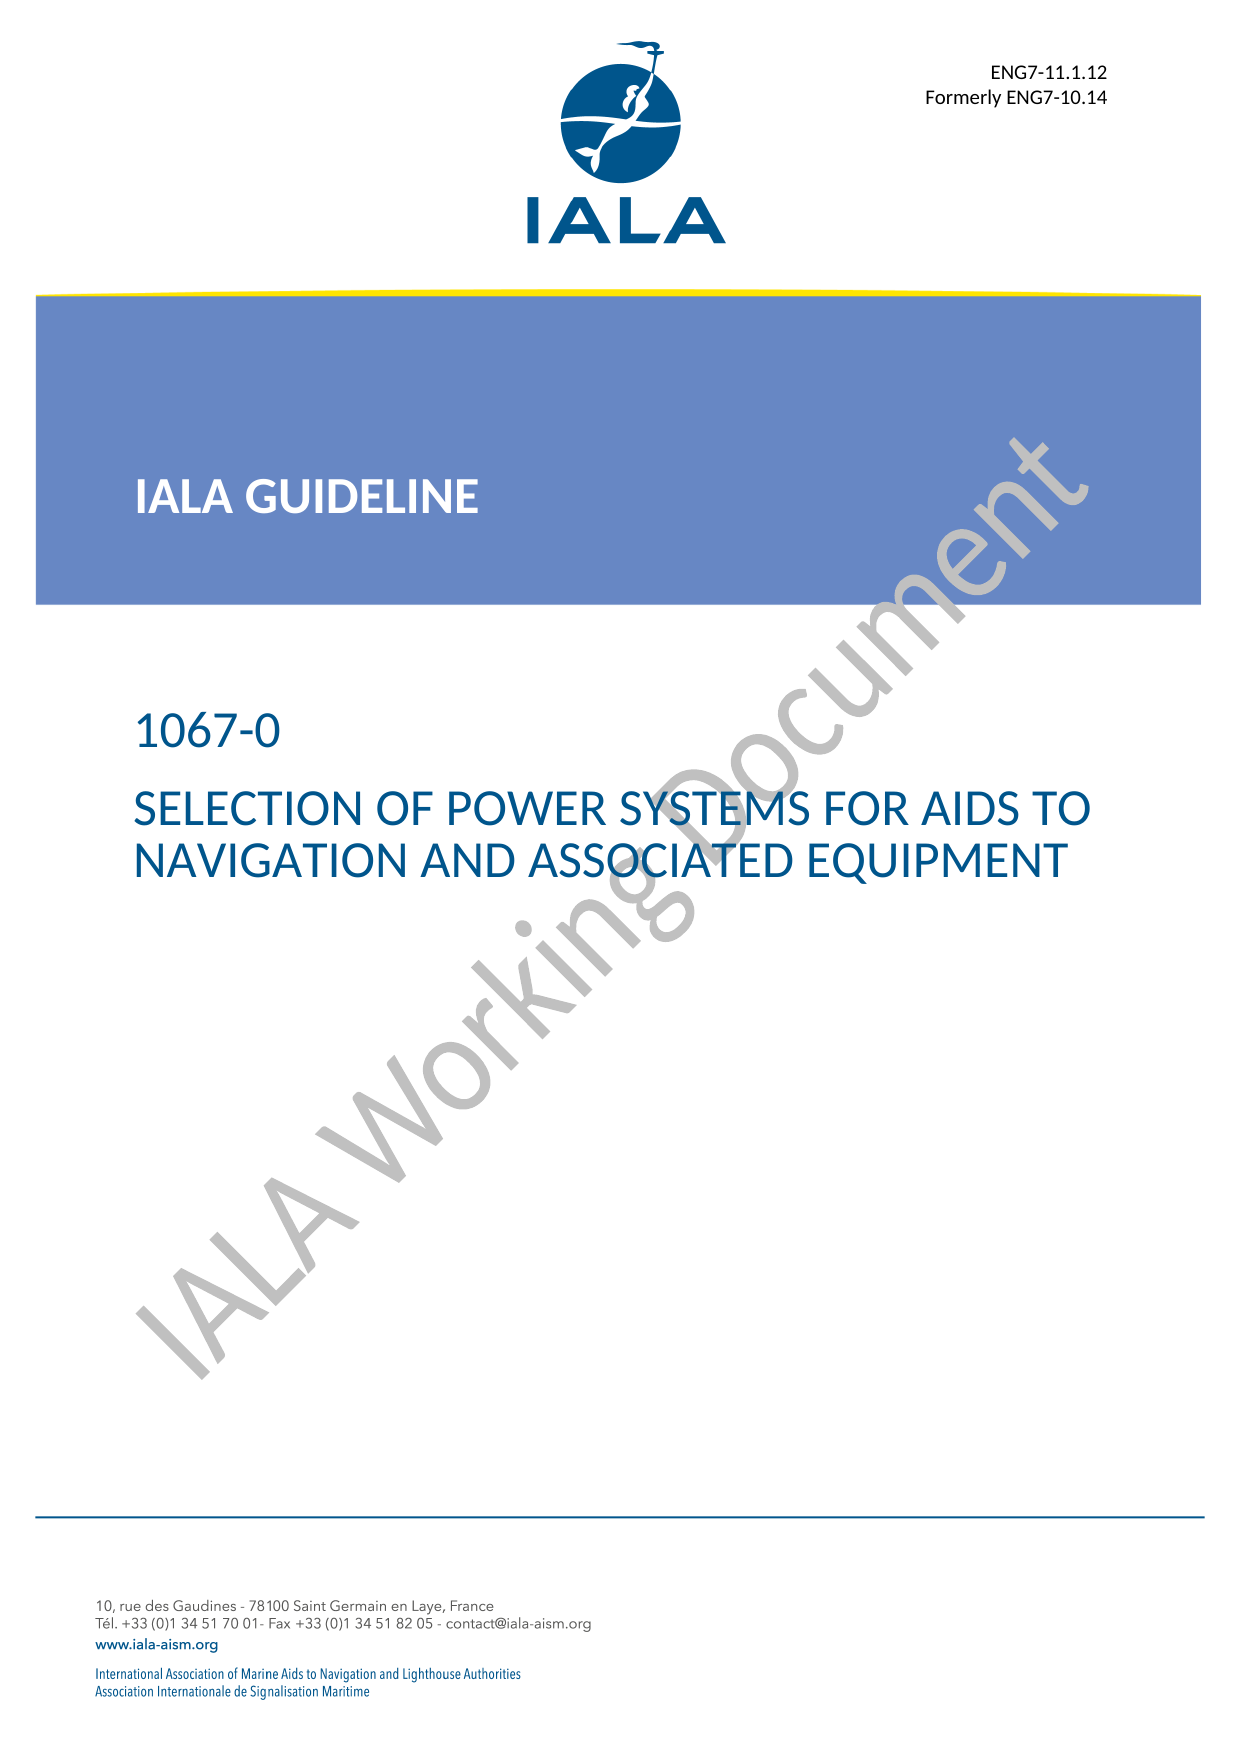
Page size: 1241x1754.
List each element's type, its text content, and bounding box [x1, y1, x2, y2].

text 1067-0 [133, 697, 1107, 761]
text Selection of Power Systems for Aids to Navigation and Associated Equipment [133, 784, 1107, 888]
picture [89, 1595, 622, 1714]
picture [0, 29, 1240, 616]
table_header IALA Guideline [40, 345, 1014, 652]
